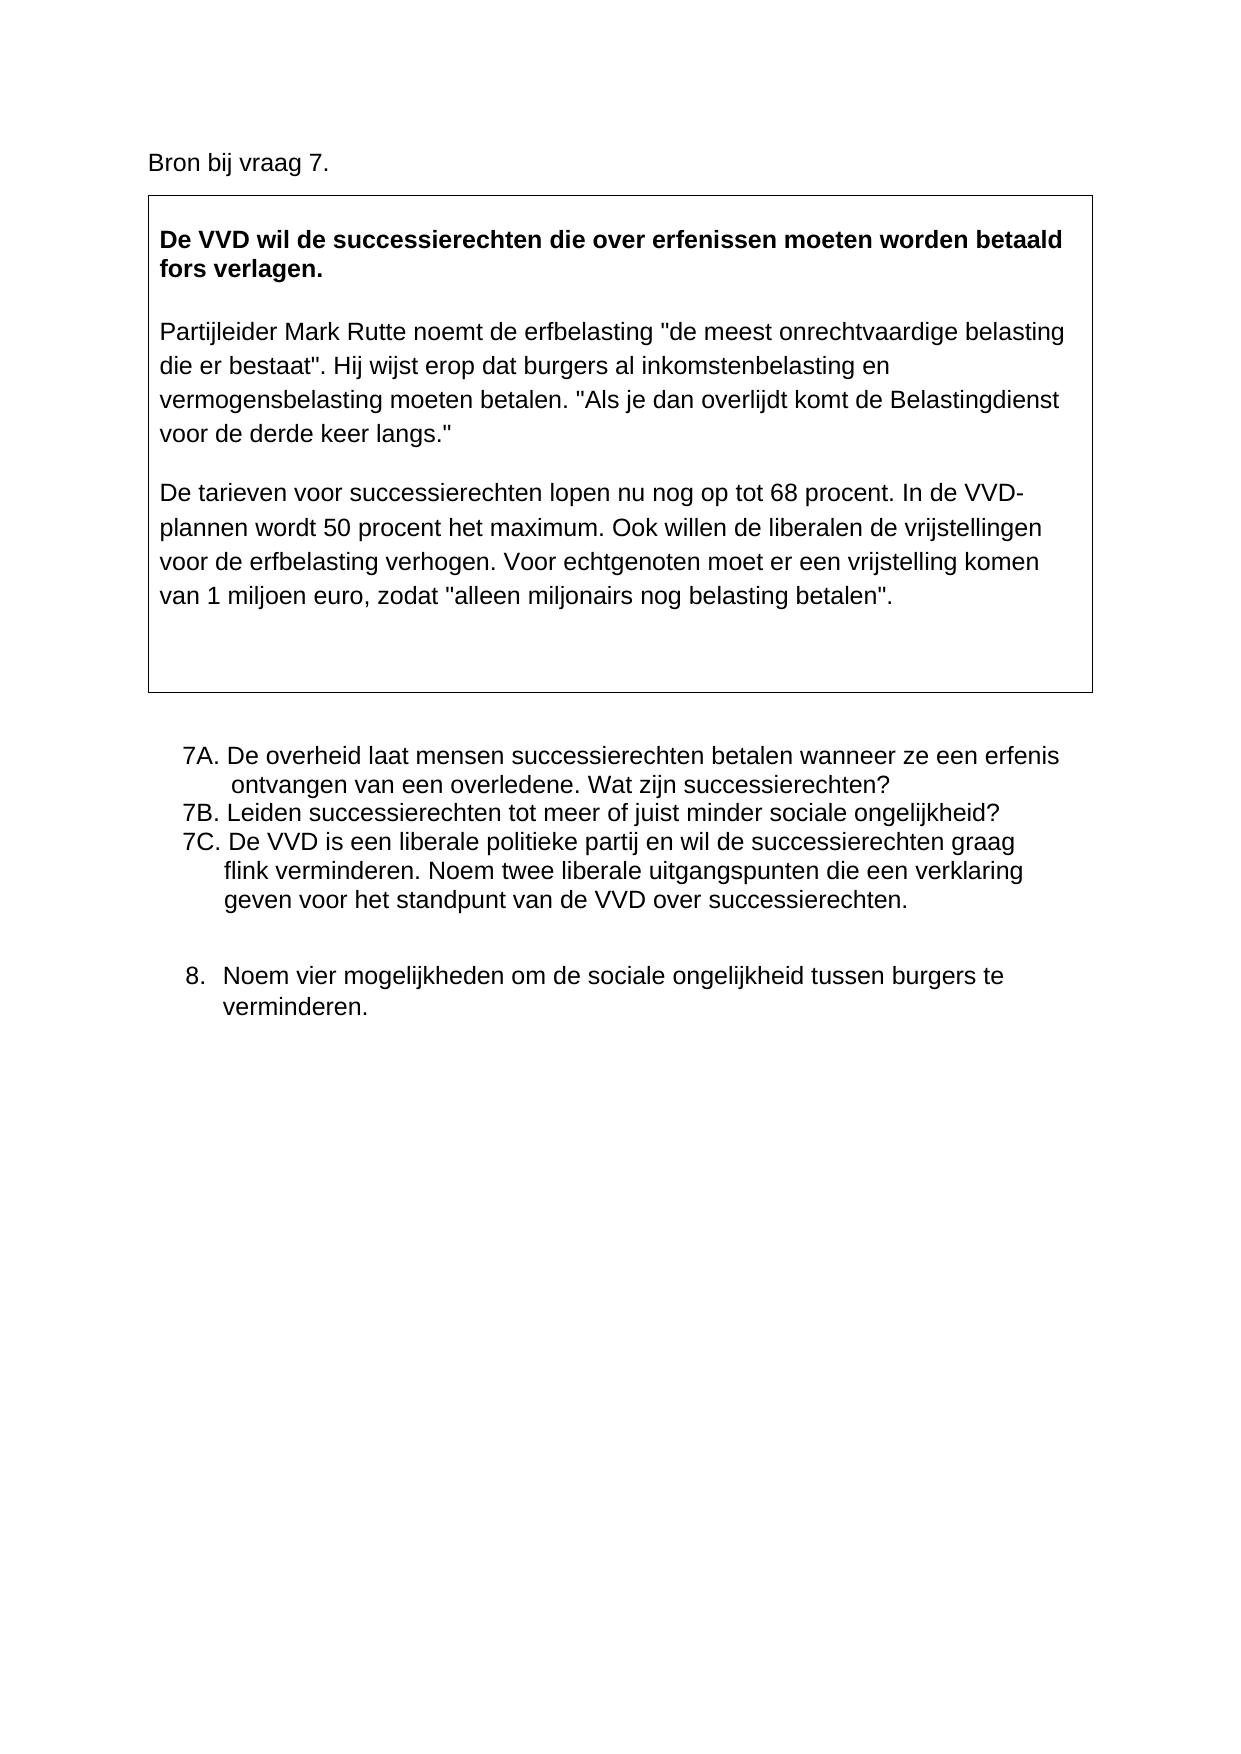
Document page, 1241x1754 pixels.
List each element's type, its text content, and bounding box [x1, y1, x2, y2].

text flink verminderen. Noem twee liberale uitgangspunten die een verklaring [148, 856, 1093, 885]
list Noem vier mogelijkheden om de sociale ongelijkheid tussen burgers te verminderen. [185, 961, 1093, 1021]
text 7B. Leiden successierechten tot meer of juist minder sociale ongelijkheid? [148, 798, 1093, 827]
text ontvangen van een overledene. Wat zijn successierechten? [148, 770, 1093, 798]
text 7C. De VVD is een liberale politieke partij en wil de successierechten graag [148, 827, 1093, 856]
text Bron bij vraag 7. [148, 148, 1093, 176]
table_header De VVD wil de successierechten die over erfenissen moeten worden betaald fors verlagen. Partijleider Mark Rutte noemt de erfbelasting "de meest onrechtvaardige belasting die er bestaat". Hij wijst erop dat burgers al inkomstenbelasting en vermogensbelasting moeten betalen. "Als je dan overlijdt komt de Belastingdienst voor de derde keer langs." De tarieven voor successierechten lopen nu nog op tot 68 procent. In de VVD-plannen wordt 50 procent het maximum. Ook willen de liberalen de vrijstellingen voor de erfbelasting verhogen. Voor echtgenoten moet er een vrijstelling komen van 1 miljoen euro, zodat "alleen miljonairs nog belasting betalen". [149, 196, 1092, 692]
text geven voor het standpunt van de VVD over successierechten. [148, 885, 1093, 913]
text 7A. De overheid laat mensen successierechten betalen wanneer ze een erfenis [148, 741, 1093, 770]
